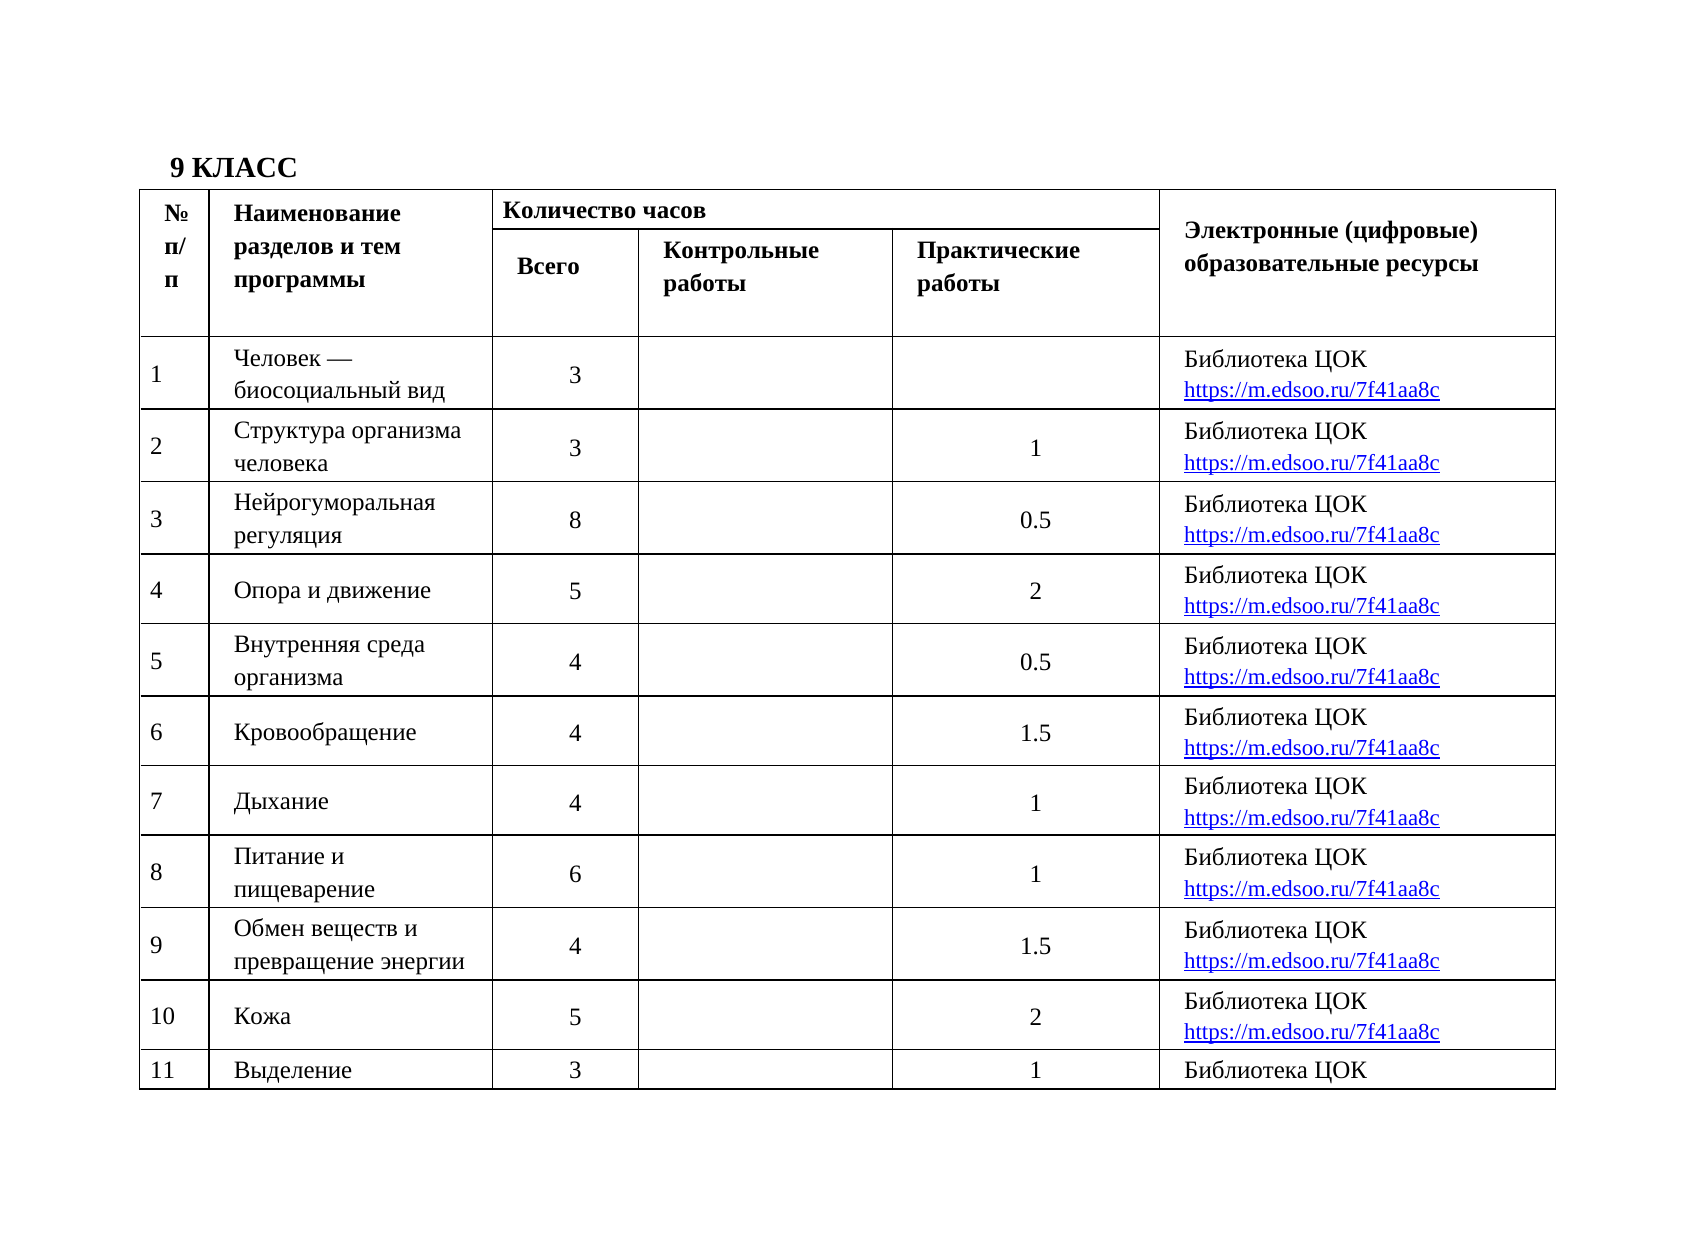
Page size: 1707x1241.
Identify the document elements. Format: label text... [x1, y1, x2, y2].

table_cell 1 [140, 337, 208, 408]
table_header Электронные (цифровые) образовательные ресурсы [1160, 190, 1555, 336]
table_cell Библиотека ЦОК https://m.edsoo.ru/7f41aa8c [1160, 766, 1555, 834]
table_cell Библиотека ЦОК https://m.edsoo.ru/7f41aa8c [1160, 836, 1555, 907]
table_cell Выделение [210, 1050, 492, 1088]
table_cell 4 [140, 554, 208, 623]
table_cell [639, 410, 892, 481]
table_header № п/п [140, 190, 208, 336]
table_cell 5 [493, 555, 638, 623]
table_cell Библиотека ЦОК https://m.edsoo.ru/7f41aa8c [1160, 337, 1555, 408]
table_cell Контрольные работы [639, 230, 892, 336]
table_cell Кровообращение [210, 697, 492, 764]
table_cell 4 [493, 766, 638, 834]
table_cell 2 [893, 981, 1159, 1048]
table_cell [639, 337, 892, 408]
table_cell Питание и пищеварение [210, 836, 492, 907]
table_cell 8 [493, 482, 638, 553]
table_cell Библиотека ЦОК https://m.edsoo.ru/7f41aa8c [1160, 410, 1555, 481]
table_cell 2 [140, 409, 208, 481]
table_cell 4 [493, 908, 638, 979]
table_cell [639, 766, 892, 834]
table_cell 8 [140, 835, 208, 907]
table_cell 0.5 [893, 482, 1159, 553]
table_cell Структура организма человека [210, 410, 492, 481]
table_cell Дыхание [210, 766, 492, 834]
table_cell 2 [893, 555, 1159, 623]
table_cell 1 [893, 1050, 1159, 1088]
table_cell 6 [493, 836, 638, 907]
table_header Количество часов [493, 190, 1159, 228]
text 9 КЛАСС [162, 150, 1557, 183]
table_cell 4 [493, 624, 638, 695]
table_cell Кожа [210, 981, 492, 1048]
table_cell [1160, 981, 1555, 1048]
table_cell 1.5 [893, 908, 1159, 979]
table_cell Библиотека ЦОК https://m.edsoo.ru/7f41aa8c [1160, 555, 1555, 623]
table_cell 4 [493, 697, 638, 764]
table_cell 7 [140, 766, 208, 834]
table_cell 1 [893, 410, 1159, 481]
table_cell 9 [140, 908, 208, 979]
table_header Наименование разделов и тем программы [210, 190, 492, 336]
table_cell Всего [493, 230, 638, 336]
table_cell [639, 836, 892, 907]
table_cell [893, 337, 1159, 408]
table_cell Опора и движение [210, 555, 492, 623]
table_cell 3 [493, 1050, 638, 1088]
table_cell 11 [140, 1050, 208, 1088]
table_cell Обмен веществ и превращение энергии [210, 908, 492, 979]
table_cell 5 [493, 981, 638, 1048]
table_cell [639, 555, 892, 623]
table_cell [639, 482, 892, 553]
table_cell 3 [140, 482, 208, 553]
table_cell Внутренняя среда организма [210, 624, 492, 695]
table_cell Библиотека ЦОК https://m.edsoo.ru/7f41aa8c [1160, 697, 1555, 764]
table_cell 6 [140, 696, 208, 764]
table_cell [639, 1050, 892, 1088]
table_cell 0.5 [893, 624, 1159, 695]
table_cell 10 [140, 980, 208, 1048]
table_cell [639, 697, 892, 764]
table_cell Нейрогуморальная регуляция [210, 482, 492, 553]
table_cell Человек — биосоциальный вид [210, 337, 492, 408]
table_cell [1160, 908, 1555, 979]
table_cell 3 [493, 410, 638, 481]
table_cell [639, 624, 892, 695]
table_cell 1.5 [893, 697, 1159, 764]
table_cell Библиотека ЦОК https://m.edsoo.ru/7f41aa8c [1160, 624, 1555, 695]
table_cell 5 [140, 624, 208, 695]
table_cell 1 [893, 836, 1159, 907]
table_cell 3 [493, 337, 638, 408]
table_cell Библиотека ЦОК https://m.edsoo.ru/7f41aa8c [1160, 482, 1555, 553]
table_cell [1160, 1050, 1555, 1088]
table_cell 1 [893, 766, 1159, 834]
table_cell [639, 981, 892, 1048]
table_cell [639, 908, 892, 979]
table_cell Практические работы [893, 230, 1159, 336]
